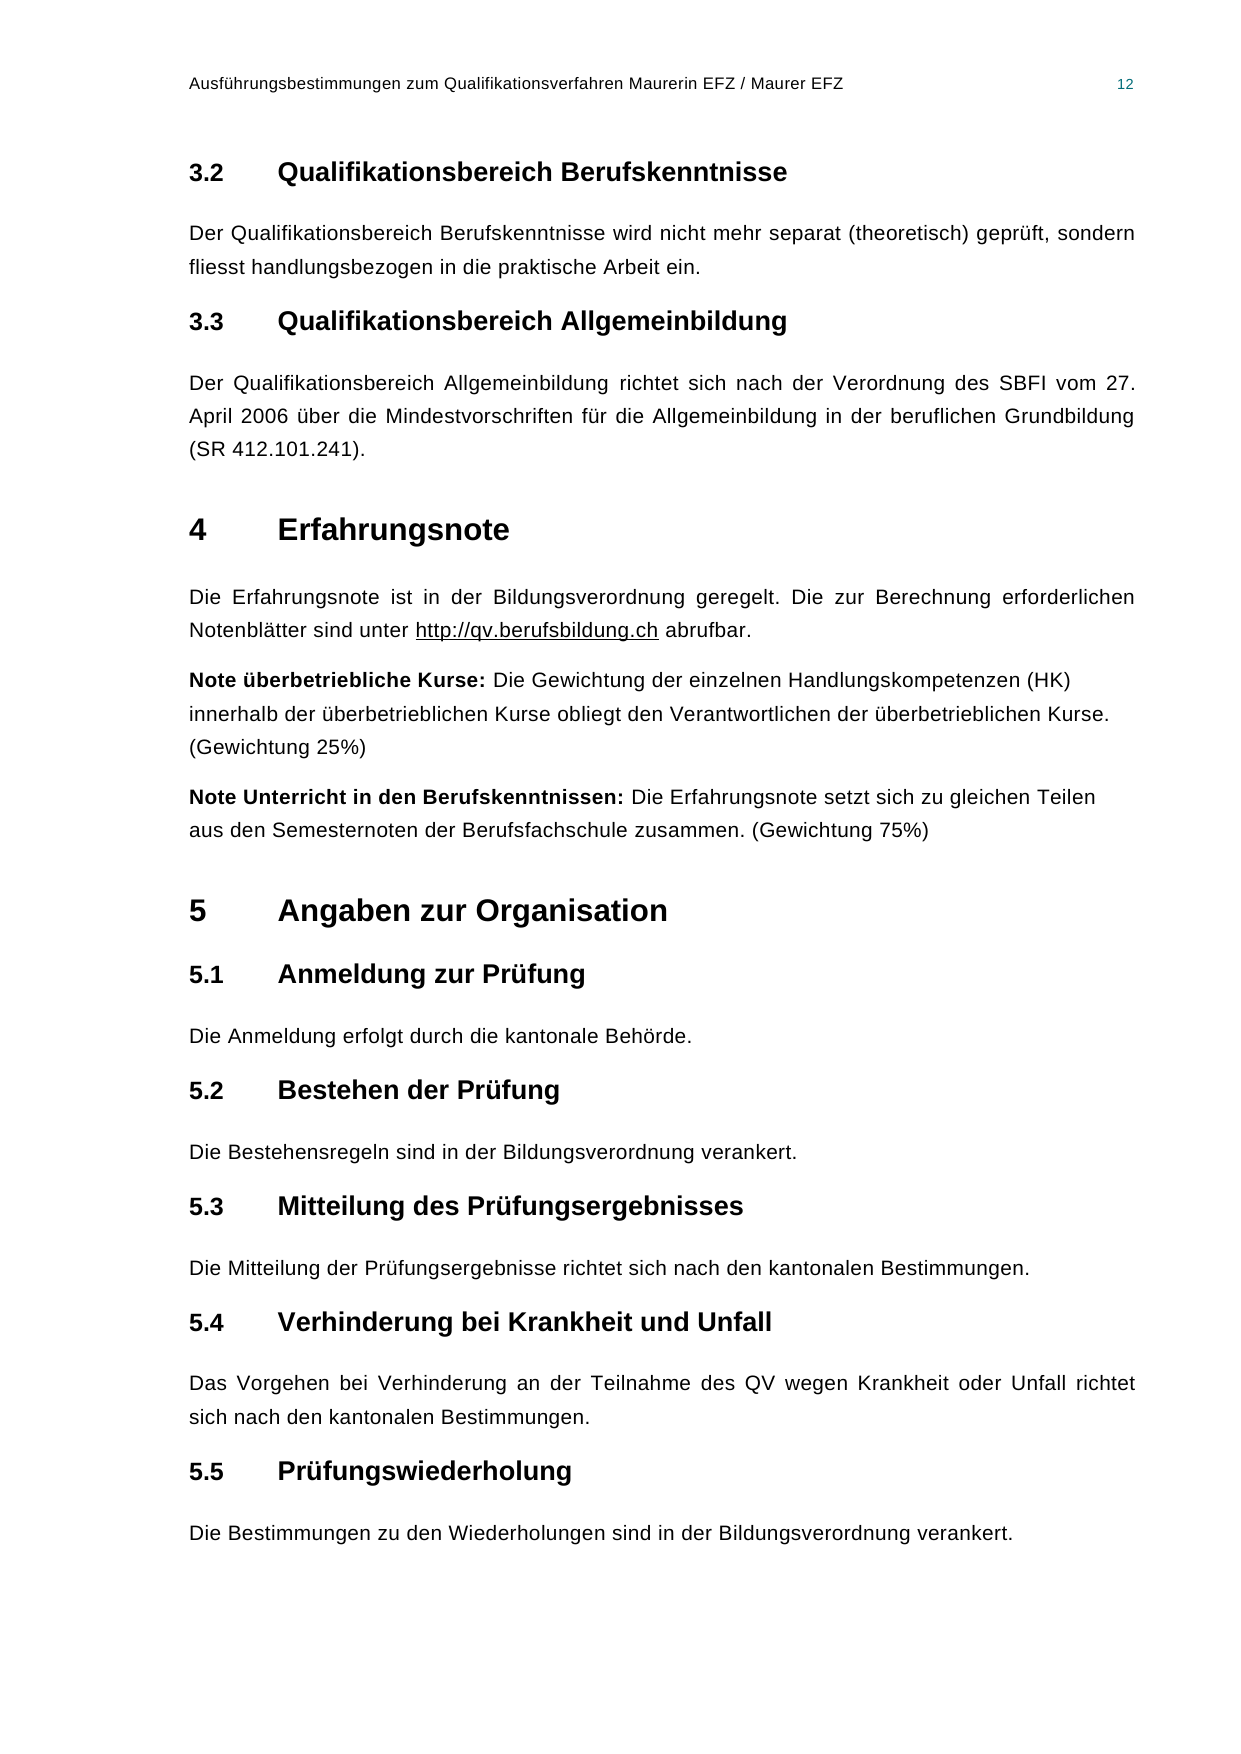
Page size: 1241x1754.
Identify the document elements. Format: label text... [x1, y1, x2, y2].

text Note Unterricht in den Berufskenntnissen: Die Erfahrungsnote setzt sich zu gleichen Teilen aus den Semesternoten der Berufsfachschule zusammen. (Gewichtung 75%) [189, 776, 1137, 842]
subtitle Erfahrungsnote [189, 498, 1137, 551]
text Die Bestimmungen zu den Wiederholungen sind in der Bildungsverordnung verankert. [189, 1511, 1137, 1544]
text Die Mitteilung der Prüfungsergebnisse richtet sich nach den kantonalen Bestimmungen. [189, 1246, 1137, 1279]
subtitle Angaben zur Organisation [189, 880, 1137, 932]
subtitle Qualifikationsbereich Berufskenntnisse [189, 154, 1137, 187]
text Die Erfahrungsnote ist in der Bildungsverordnung geregelt. Die zur Berechnung erforderlichen Notenblätter sind unter http://qv.berufsbildung.ch abrufbar. [189, 576, 1137, 642]
text Der Qualifikationsbereich Berufskenntnisse wird nicht mehr separat (theoretisch) geprüft, sondern fliesst handlungsbezogen in die praktische Arbeit ein. [189, 212, 1137, 278]
subtitle Prüfungswiederholung [189, 1453, 1137, 1486]
subtitle Mitteilung des Prüfungsergebnisses [189, 1188, 1137, 1221]
text Note überbetriebliche Kurse: Die Gewichtung der einzelnen Handlungskompetenzen (HK) innerhalb der überbetrieblichen Kurse obliegt den Verantwortlichen der überbetrieblichen Kurse. (Gewichtung 25%) [189, 659, 1137, 759]
text Die Anmeldung erfolgt durch die kantonale Behörde. [189, 1014, 1137, 1048]
text Der Qualifikationsbereich Allgemeinbildung richtet sich nach der Verordnung des SBFI vom 27. April 2006 über die Mindestvorschriften für die Allgemeinbildung in der beruflichen Grundbildung (SR 412.101.241). [189, 361, 1137, 461]
text Die Bestehensregeln sind in der Bildungsverordnung verankert. [189, 1130, 1137, 1163]
subtitle Verhinderung bei Krankheit und Unfall [189, 1304, 1137, 1337]
subtitle Qualifikationsbereich Allgemeinbildung [189, 303, 1137, 336]
subtitle Bestehen der Prüfung [189, 1073, 1137, 1105]
text Das Vorgehen bei Verhinderung an der Teilnahme des QV wegen Krankheit oder Unfall richtet sich nach den kantonalen Bestimmungen. [189, 1362, 1137, 1428]
subtitle Anmeldung zur Prüfung [189, 957, 1137, 989]
